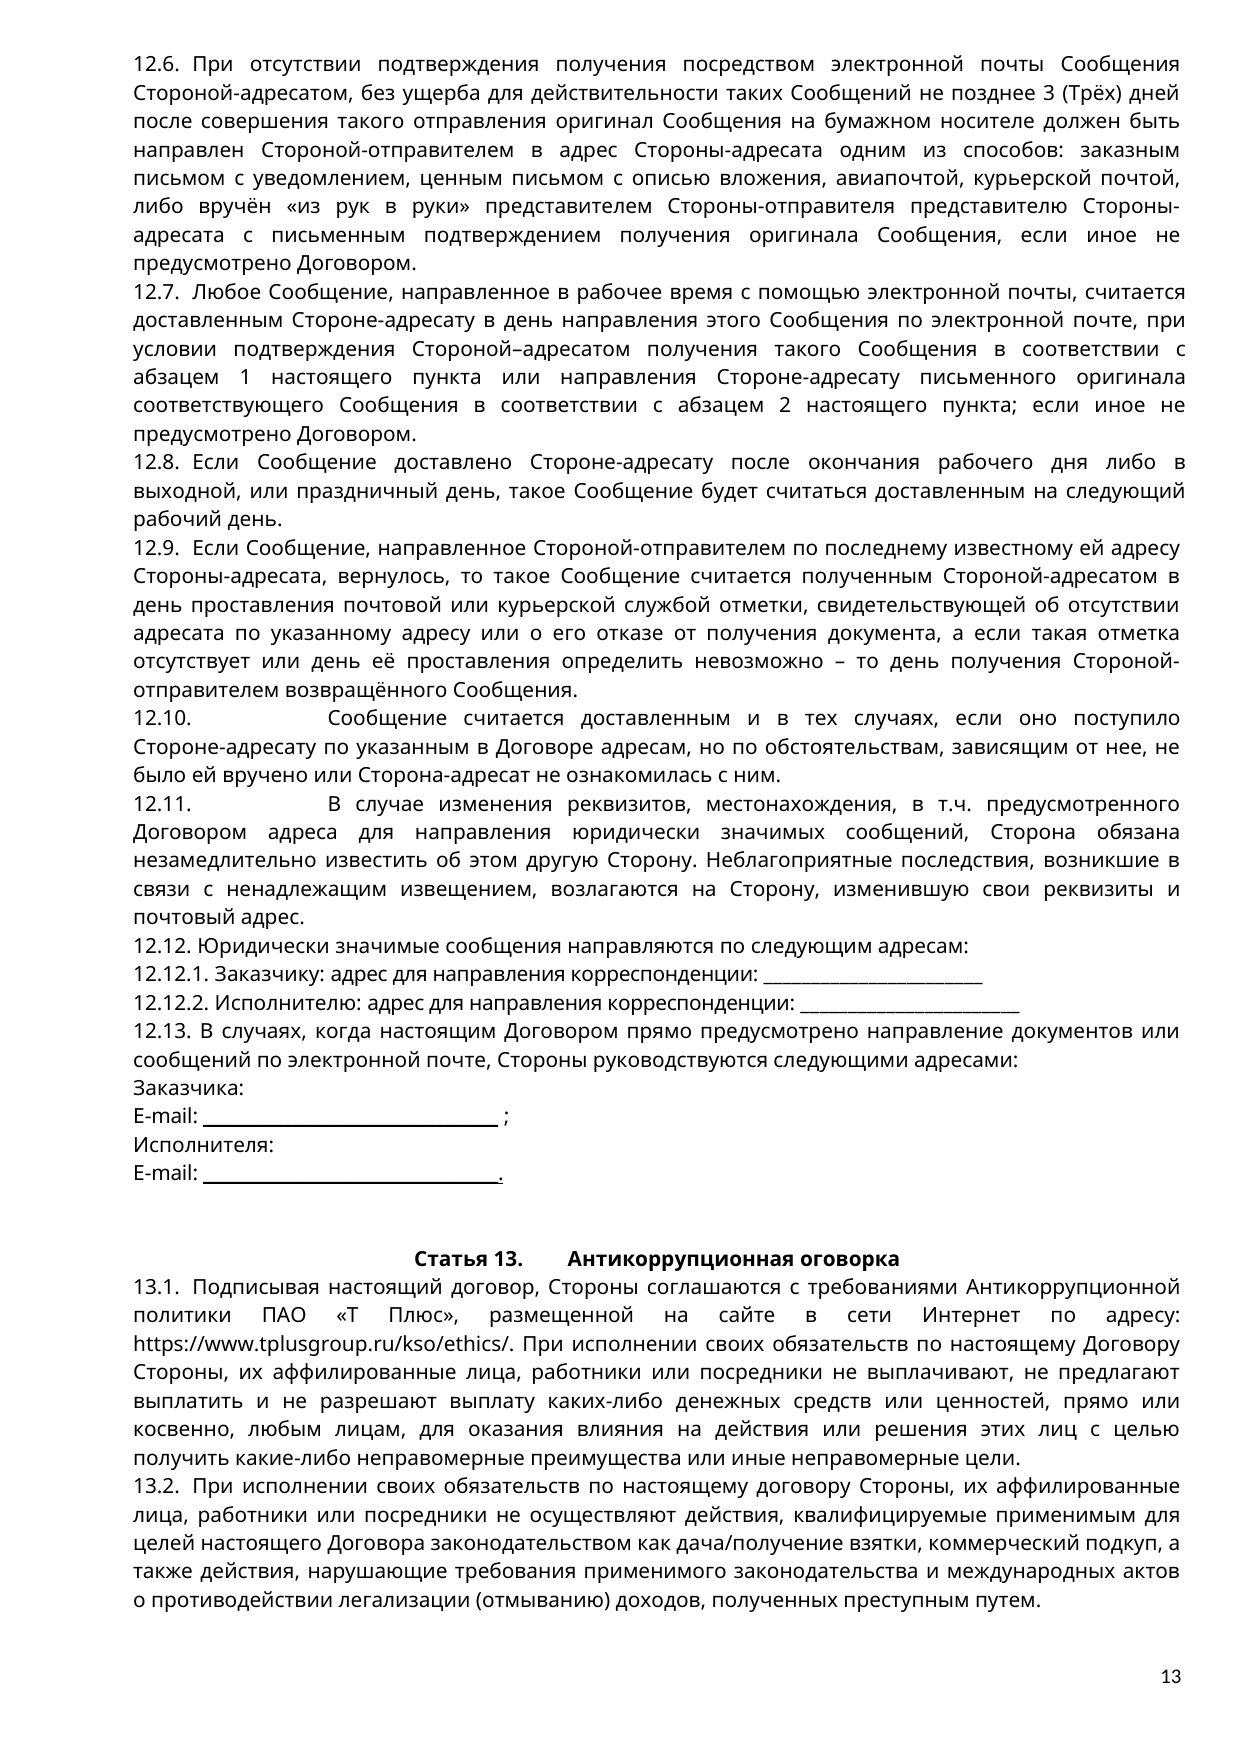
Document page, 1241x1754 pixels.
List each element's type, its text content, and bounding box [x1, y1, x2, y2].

list 12.12.1. Заказчику: адрес для направления корреспонденции: _______________________ [133, 959, 1181, 988]
list 12.12. Юридически значимые сообщения направляются по следующим адресам: [133, 931, 1181, 959]
list Подписывая настоящий договор, Стороны соглашаются с требованиями Антикоррупционной политики ПАО «Т Плюс», размещенной на сайте в сети Интернет по адресу: https://www.tplusgroup.ru/kso/ethics/. При исполнении своих обязательств по настоящему Договору Стороны, их аффилированные лица, работники или посредники не выплачивают, не предлагают выплатить и не разрешают выплату каких-либо денежных средств или ценностей, прямо или косвенно, любым лицам, для оказания влияния на действия или решения этих лиц с целью получить какие-либо неправомерные преимущества или иные неправомерные цели. [133, 1272, 1181, 1471]
list Если Сообщение, направленное Стороной-отправителем по последнему известному ей адресу Стороны-адресата, вернулось, то такое Сообщение считается полученным Стороной-адресатом в день проставления почтовой или курьерской службой отметки, свидетельствующей об отсутствии адресата по указанному адресу или о его отказе от получения документа, а если такая отметка отсутствует или день её проставления определить невозможно – то день получения Стороной-отправителем возвращённого Сообщения. [133, 533, 1181, 703]
list E-mail: _________________________________ ; [133, 1102, 1181, 1130]
list Заказчика: [133, 1073, 1181, 1102]
list В случае изменения реквизитов, местонахождения, в т.ч. предусмотренного Договором адреса для направления юридически значимых сообщений, Сторона обязана незамедлительно известить об этом другую Сторону. Неблагоприятные последствия, возникшие в связи с ненадлежащим извещением, возлагаются на Сторону, изменившую свои реквизиты и почтовый адрес. [133, 789, 1181, 931]
list Сообщение считается доставленным и в тех случаях, если оно поступило Стороне-адресату по указанным в Договоре адресам, но по обстоятельствам, зависящим от нее, не было ей вручено или Сторона-адресат не ознакомилась с ним. [133, 703, 1181, 789]
text E-mail: _________________________________. [133, 1158, 1181, 1187]
list 12.12.2. Исполнителю: адрес для направления корреспонденции: _______________________ [133, 988, 1181, 1016]
subtitle Антикоррупционная оговорка [133, 1244, 1181, 1272]
list При исполнении своих обязательств по настоящему договору Стороны, их аффилированные лица, работники или посредники не осуществляют действия, квалифицируемые применимым для целей настоящего Договора законодательством как дача/получение взятки, коммерческий подкуп, а также действия, нарушающие требования применимого законодательства и международных актов о противодействии легализации (отмыванию) доходов, полученных преступным путем. [133, 1471, 1181, 1613]
list Любое Сообщение, направленное в рабочее время с помощью электронной почты, считается доставленным Стороне-адресату в день направления этого Сообщения по электронной почте, при условии подтверждения Стороной–адресатом получения такого Сообщения в соответствии с абзацем 1 настоящего пункта или направления Стороне-адресату письменного оригинала соответствующего Сообщения в соответствии с абзацем 2 настоящего пункта; если иное не предусмотрено Договором. [133, 277, 1187, 447]
list 12.13. В случаях, когда настоящим Договором прямо предусмотрено направление документов или сообщений по электронной почте, Стороны руководствуются следующими адресами: [133, 1016, 1181, 1073]
list Если Сообщение доставлено Стороне-адресату после окончания рабочего дня либо в выходной, или праздничный день, такое Сообщение будет считаться доставленным на следующий рабочий день. [133, 447, 1187, 533]
list При отсутствии подтверждения получения посредством электронной почты Сообщения Стороной-адресатом, без ущерба для действительности таких Сообщений не позднее 3 (Трёх) дней после совершения такого отправления оригинал Сообщения на бумажном носителе должен быть направлен Стороной-отправителем в адрес Стороны-адресата одним из способов: заказным письмом с уведомлением, ценным письмом с описью вложения, авиапочтой, курьерской почтой, либо вручён «из рук в руки» представителем Стороны-отправителя представителю Стороны-адресата с письменным подтверждением получения оригинала Сообщения, если иное не предусмотрено Договором. [133, 49, 1181, 277]
list Исполнителя: [133, 1130, 1181, 1158]
